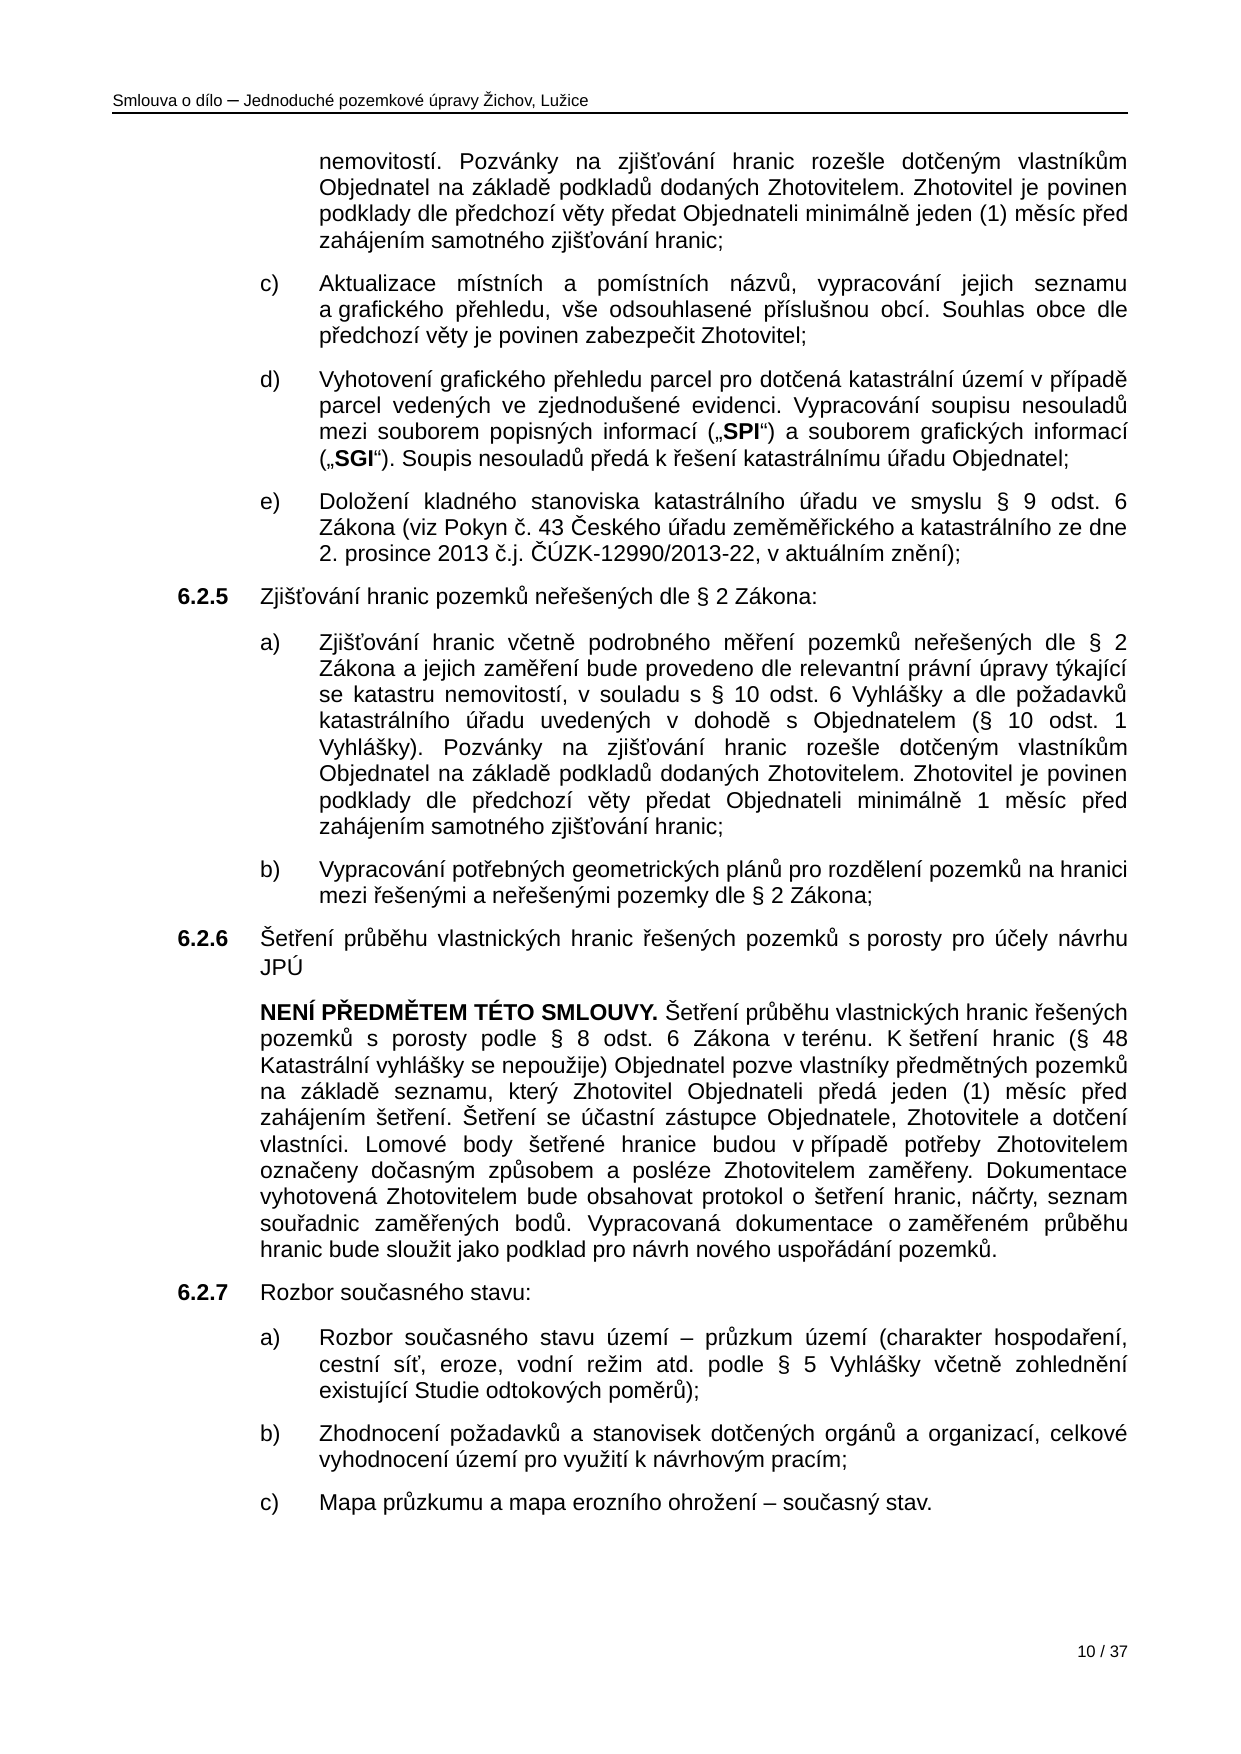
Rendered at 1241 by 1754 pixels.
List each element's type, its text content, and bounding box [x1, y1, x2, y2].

list Rozbor současného stavu území – průzkum území (charakter hospodaření, cestní síť, eroze, vodní režim atd. podle § 5 Vyhlášky včetně zohlednění existující Studie odtokových poměrů); [260, 1324, 1128, 1403]
text Šetření průběhu vlastnických hranic řešených pozemků s porosty pro účely návrhu JPÚ [177, 925, 1128, 980]
text Zjišťování hranic pozemků neřešených dle § 2 Zákona: [177, 583, 1128, 610]
list NENÍ PŘEDMĚTEM TÉTO SMLOUVY. Šetření průběhu vlastnických hranic řešených pozemků s porosty podle § 8 odst. 6 Zákona v terénu. K šetření hranic (§ 48 Katastrální vyhlášky se nepoužije) Objednatel pozve vlastníky předmětných pozemků na základě seznamu, který Zhotovitel Objednateli předá jeden (1) měsíc před zahájením šetření. Šetření se účastní zástupce Objednatele, Zhotovitele a dotčení vlastníci. Lomové body šetřené hranice budou v případě potřeby Zhotovitelem označeny dočasným způsobem a posléze Zhotovitelem zaměřeny. Dokumentace vyhotovená Zhotovitelem bude obsahovat protokol o šetření hranic, náčrty, seznam souřadnic zaměřených bodů. Vypracovaná dokumentace o zaměřeném průběhu hranic bude sloužit jako podklad pro návrh nového uspořádání pozemků. [260, 999, 1128, 1262]
list Aktualizace místních a pomístních názvů, vypracování jejich seznamu a grafického přehledu, vše odsouhlasené příslušnou obcí. Souhlas obce dle předchozí věty je povinen zabezpečit Zhotovitel; [260, 270, 1128, 349]
list Vypracování potřebných geometrických plánů pro rozdělení pozemků na hranici mezi řešenými a neřešenými pozemky dle § 2 Zákona; [260, 856, 1128, 909]
list Zhodnocení požadavků a stanovisek dotčených orgánů a organizací, celkové vyhodnocení území pro využití k návrhovým pracím; [260, 1420, 1128, 1473]
text Rozbor současného stavu: [177, 1279, 1128, 1305]
list Zjišťování hranic včetně podrobného měření pozemků neřešených dle § 2 Zákona a jejich zaměření bude provedeno dle relevantní právní úpravy týkající se katastru nemovitostí, v souladu s § 10 odst. 6 Vyhlášky a dle požadavků katastrálního úřadu uvedených v dohodě s Objednatelem (§ 10 odst. 1 Vyhlášky). Pozvánky na zjišťování hranic rozešle dotčeným vlastníkům Objednatel na základě podkladů dodaných Zhotovitelem. Zhotovitel je povinen podklady dle předchozí věty předat Objednateli minimálně 1 měsíc před zahájením samotného zjišťování hranic; [260, 628, 1128, 839]
list Vyhotovení grafického přehledu parcel pro dotčená katastrální území v případě parcel vedených ve zjednodušené evidenci. Vypracování soupisu nesouladů mezi souborem popisných informací („SPI“) a souborem grafických informací („SGI“). Soupis nesouladů předá k řešení katastrálnímu úřadu Objednatel; [260, 366, 1128, 471]
list Doložení kladného stanoviska katastrálního úřadu ve smyslu § 9 odst. 6 Zákona (viz Pokyn č. 43 Českého úřadu zeměměřického a katastrálního ze dne 2. prosince 2013 č.j. ČÚZK-12990/2013-22, v aktuálním znění); [260, 488, 1128, 567]
list Mapa průzkumu a mapa erozního ohrožení – současný stav. [260, 1489, 1128, 1516]
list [260, 148, 1128, 253]
